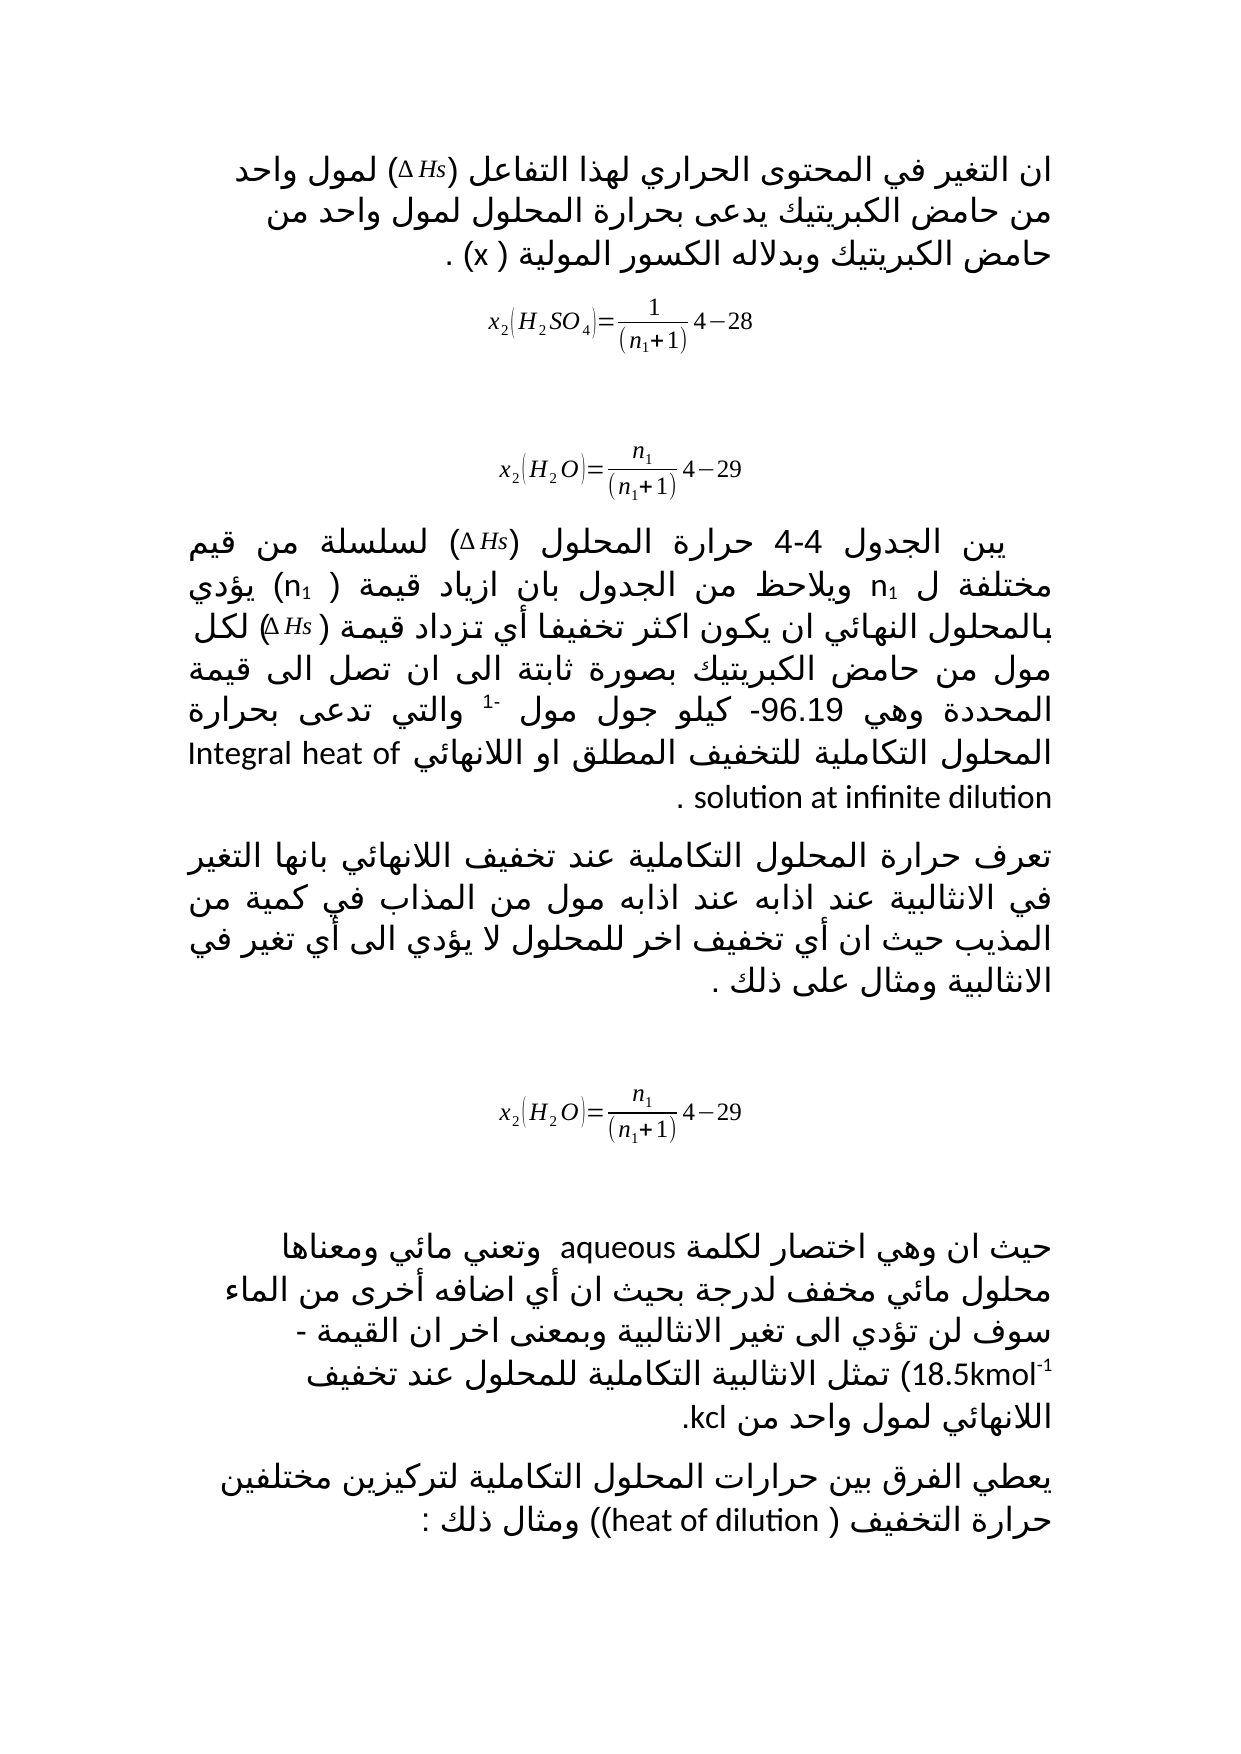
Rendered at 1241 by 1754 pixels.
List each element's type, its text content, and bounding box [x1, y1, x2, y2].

text يعطي الفرق بين حرارات المحلول التكاملية لتركيزين مختلفين حرارة التخفيف ( heat of dilution)) ومثال ذلك : [187, 1457, 1053, 1539]
text ان التغير في المحتوى الحراري لهذا التفاعل () لمول واحد من حامض الكبريتيك يدعى بحرارة المحلول لمول واحد من حامض الكبريتيك وبدلاله الكسور المولية ( x) . [187, 150, 1053, 274]
text يبن الجدول 4-4 حرارة المحلول () لسلسلة من قيم مختلفة ل n1 ويلاحظ من الجدول بان ازياد قيمة ( n1) يؤدي بالمحلول النهائي ان يكون اكثر تخفيفا أي تزداد قيمة () لكل مول من حامض الكبريتيك بصورة ثابتة الى ان تصل الى قيمة المحددة وهي 96.19- كيلو جول مول -1 والتي تدعى بحرارة المحلول التكاملية للتخفيف المطلق او اللانهائي Integral heat of solution at infinite dilution . [187, 522, 1053, 816]
text تعرف حرارة المحلول التكاملية عند تخفيف اللانهائي بانها التغير في الانثالبية عند اذابه عند اذابه مول من المذاب في كمية من المذيب حيث ان أي تخفيف اخر للمحلول لا يؤدي الى أي تغير في الانثالبية ومثال على ذلك . [187, 836, 1053, 999]
text حيث ان وهي اختصار لكلمة aqueous وتعني مائي ومعناها محلول مائي مخفف لدرجة بحيث ان أي اضافه أخرى من الماء سوف لن تؤدي الى تغير الانثالبية وبمعنى اخر ان القيمة -18.5kmol-1) تمثل الانثالبية التكاملية للمحلول عند تخفيف اللانهائي لمول واحد من kcl. [187, 1226, 1053, 1437]
